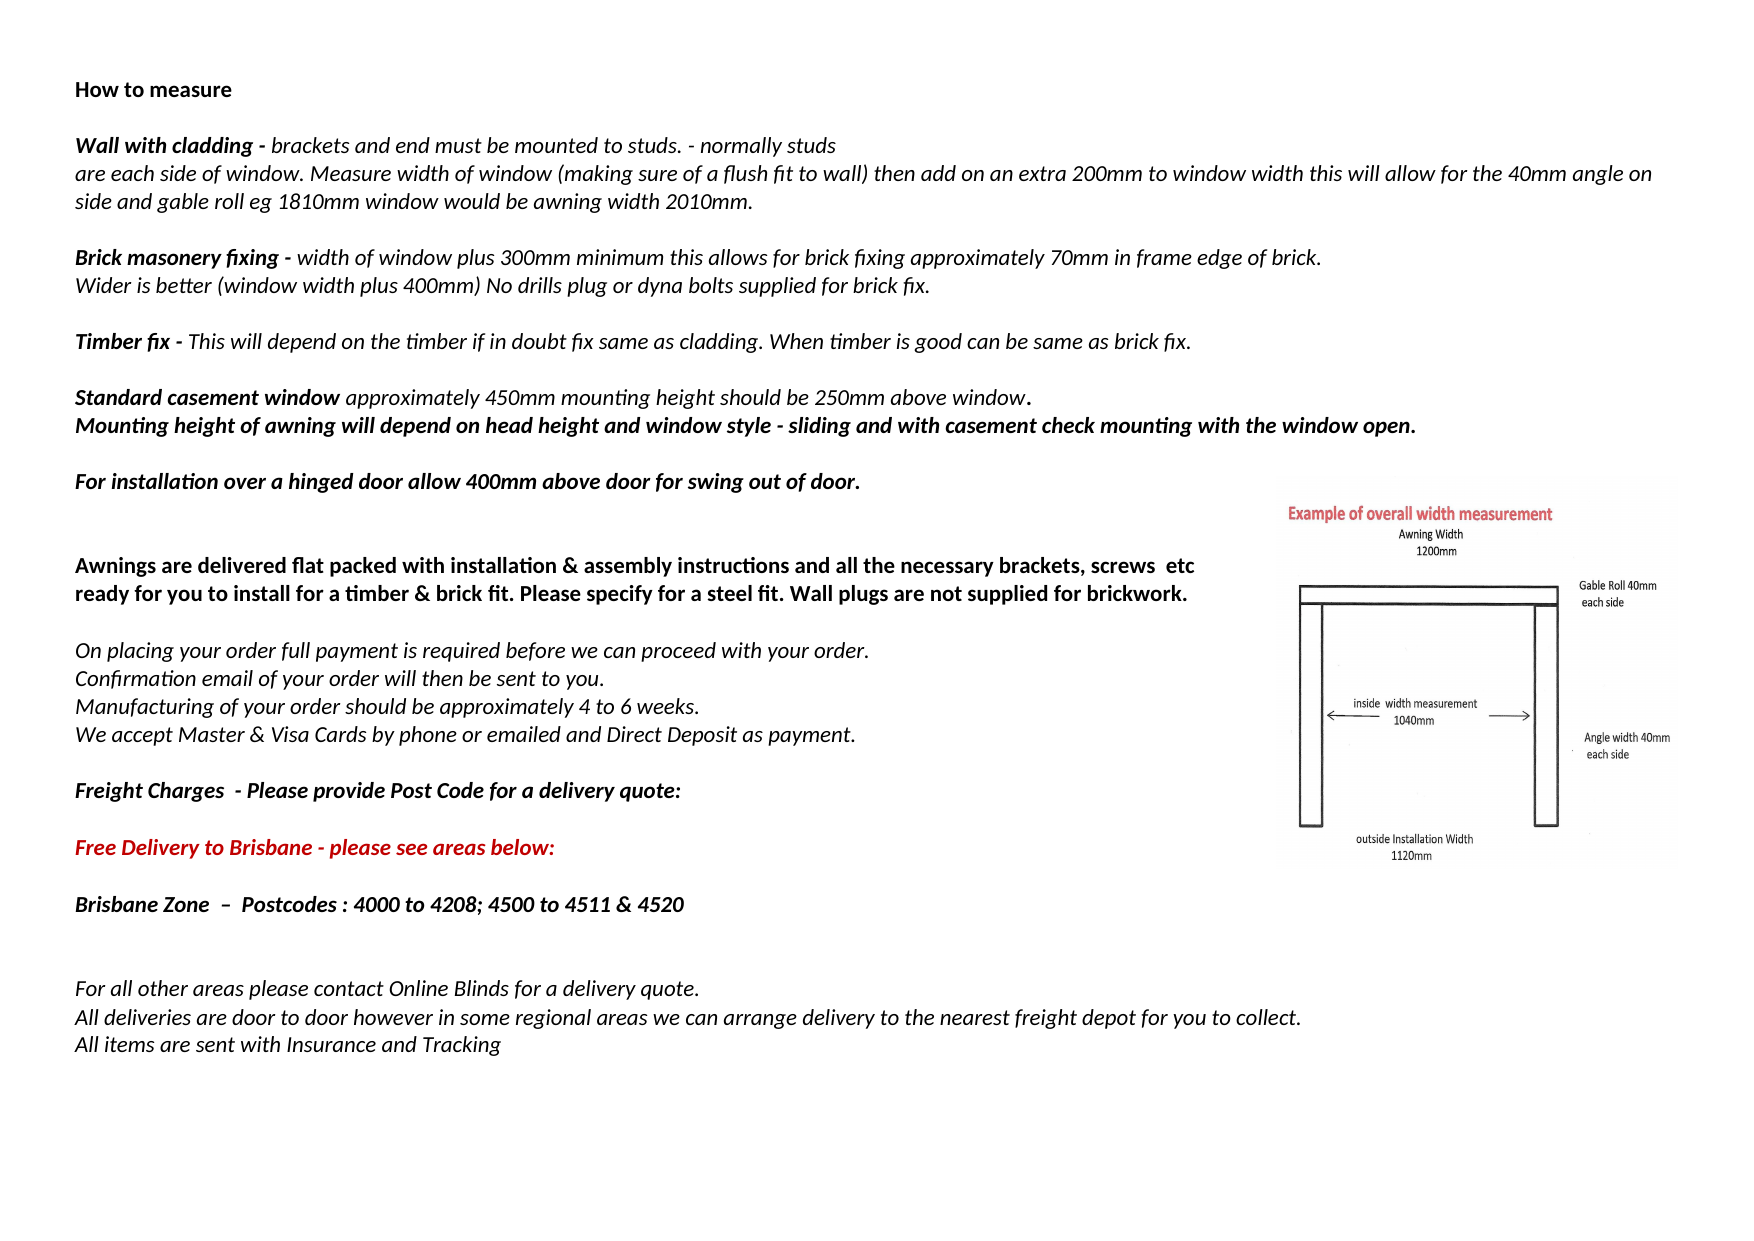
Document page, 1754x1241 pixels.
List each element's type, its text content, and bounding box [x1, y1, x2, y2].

text Brick masonery fixing - width of window plus 300mm minimum this allows for brick fixing approximately 70mm in frame edge of brick. [75, 243, 1679, 271]
text For all other areas please contact Online Blinds for a delivery quote. [75, 974, 1679, 1003]
text Wider is better (window width plus 400mm) No drills plug or dyna bolts supplied for brick fix. [75, 271, 1679, 299]
text Freight Charges - Please provide Post Code for a delivery quote: [75, 776, 1260, 804]
text Wall with cladding - brackets and end must be mounted to studs. - normally studs [75, 131, 1679, 159]
text are each side of window. Measure width of window (making sure of a flush fit to wall) then add on an extra 200mm to window width this will allow for the 40mm angle on side and gable roll eg 1810mm window would be awning width 2010mm. [75, 159, 1679, 215]
text Awnings are delivered flat packed with installation & assembly instructions and all the necessary brackets, screws etc ready for you to install for a timber & brick fit. Please specify for a steel fit. Wall plugs are not supplied for brickwork. [75, 551, 1260, 607]
text On placing your order full payment is required before we can proceed with your order. Confirmation email of your order will then be sent to you. Manufacturing of your order should be approximately 4 to 6 weeks. We accept Master & Visa Cards by phone or emailed and Direct Deposit as payment. [75, 636, 1260, 748]
text Standard casement window approximately 450mm mounting height should be 250mm above window. [75, 383, 1679, 411]
picture [1276, 476, 1678, 869]
text Free Delivery to Brisbane - please see areas below: [75, 833, 1260, 861]
text Timber fix - This will depend on the timber if in doubt fix same as cladding. When timber is good can be same as brick fix. [75, 327, 1679, 355]
text Brisbane Zone – Postcodes : 4000 to 4208; 4500 to 4511 & 4520 [75, 890, 1679, 918]
text For installation over a hinged door allow 400mm above door for swing out of door. [75, 467, 1679, 495]
text How to measure [75, 75, 1679, 103]
text Mounting height of awning will depend on head height and window style - sliding and with casement check mounting with the window open. [75, 411, 1679, 439]
text All deliveries are door to door however in some regional areas we can arrange delivery to the nearest freight depot for you to collect. [75, 1003, 1679, 1031]
text All items are sent with Insurance and Tracking [75, 1031, 1679, 1059]
